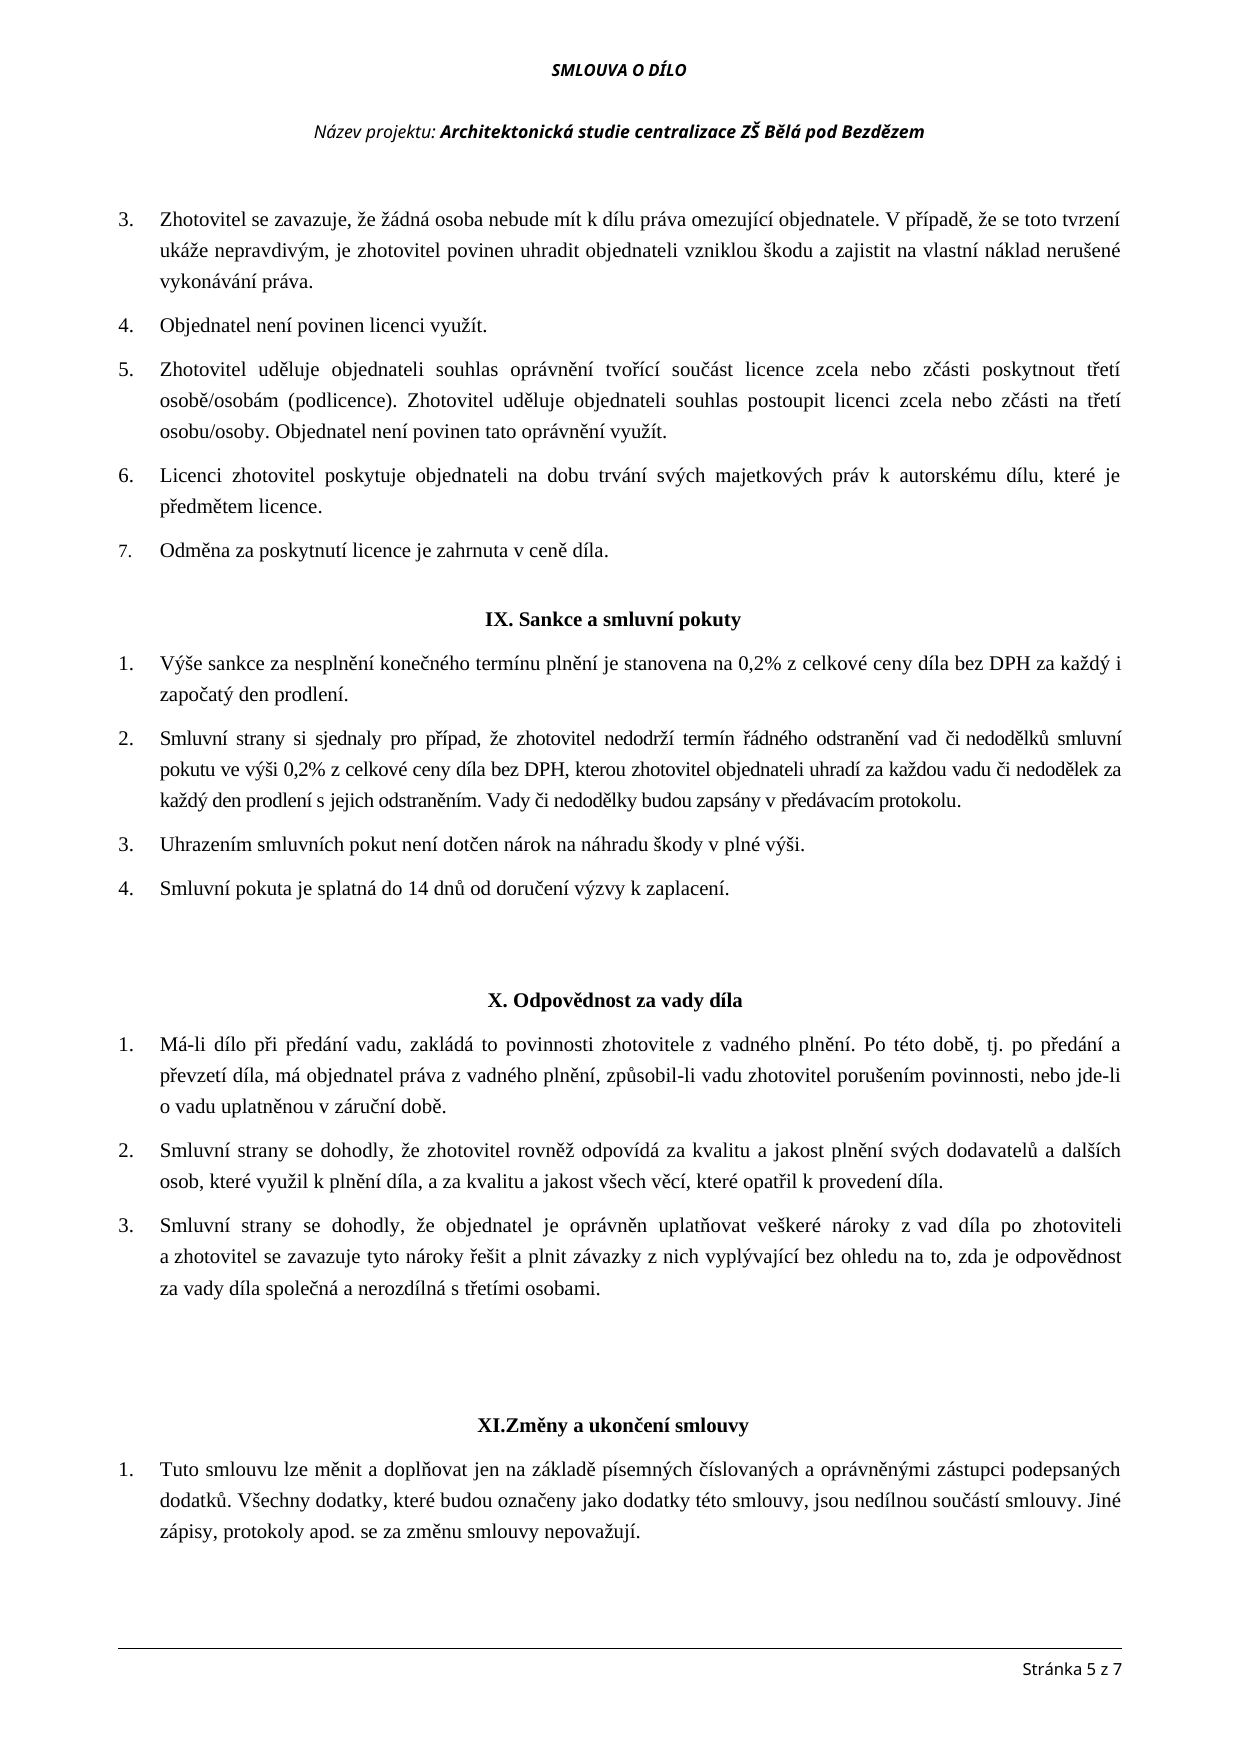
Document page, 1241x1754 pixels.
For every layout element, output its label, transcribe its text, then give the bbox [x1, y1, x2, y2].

text Smluvní strany se dohodly, že objednatel je oprávněn uplatňovat veškeré nároky z vad díla po zhotoviteli a zhotovitel se zavazuje tyto nároky řešit a plnit závazky z nich vyplývající bez ohledu na to, zda je odpovědnost za vady díla společná a nerozdílná s třetími osobami. [118, 1213, 1122, 1299]
text Tuto smlouvu lze měnit a doplňovat jen na základě písemných číslovaných a oprávněnými zástupci podepsaných dodatků. Všechny dodatky, které budou označeny jako dodatky této smlouvy, jsou nedílnou součástí smlouvy. Jiné zápisy, protokoly apod. se za změnu smlouvy nepovažují. [118, 1457, 1122, 1543]
text Zhotovitel se zavazuje, že žádná osoba nebude mít k dílu práva omezující objednatele. V případě, že se toto tvrzení ukáže nepravdivým, je zhotovitel povinen uhradit objednateli vzniklou škodu a zajistit na vlastní náklad nerušené vykonávání práva. [118, 207, 1122, 293]
text Zhotovitel uděluje objednateli souhlas oprávnění tvořící součást licence zcela nebo zčásti poskytnout třetí osobě/osobám (podlicence). Zhotovitel uděluje objednateli souhlas postoupit licenci zcela nebo zčásti na třetí osobu/osoby. Objednatel není povinen tato oprávnění využít. [118, 357, 1122, 443]
text Změny a ukončení smlouvy [118, 1413, 1122, 1437]
text Má-li dílo při předání vadu, zakládá to povinnosti zhotovitele z vadného plnění. Po této době, tj. po předání a převzetí díla, má objednatel práva z vadného plnění, způsobil-li vadu zhotovitel porušením povinnosti, nebo jde-li o vadu uplatněnou v záruční době. [118, 1032, 1122, 1118]
text Odměna za poskytnutí licence je zahrnuta v ceně díla. [118, 538, 1122, 562]
text Uhrazením smluvních pokut není dotčen nárok na náhradu škody v plné výši. [118, 832, 1122, 856]
text Sankce a smluvní pokuty [118, 607, 1122, 631]
text Licenci zhotovitel poskytuje objednateli na dobu trvání svých majetkových práv k autorskému dílu, které je předmětem licence. [118, 463, 1122, 518]
text Smluvní strany se dohodly, že zhotovitel rovněž odpovídá za kvalitu a jakost plnění svých dodavatelů a dalších osob, které využil k plnění díla, a za kvalitu a jakost všech věcí, které opatřil k provedení díla. [118, 1138, 1122, 1193]
text Objednatel není povinen licenci využít. [118, 313, 1122, 337]
text Odpovědnost za vady díla [118, 988, 1122, 1012]
text Smluvní pokuta je splatná do 14 dnů od doručení výzvy k zaplacení. [118, 876, 1122, 899]
text Výše sankce za nesplnění konečného termínu plnění je stanovena na 0,2% z celkové ceny díla bez DPH za každý i započatý den prodlení. [118, 651, 1122, 706]
text Smluvní strany si sjednaly pro případ, že zhotovitel nedodrží termín řádného odstranění vad či nedodělků smluvní pokutu ve výši 0,2% z celkové ceny díla bez DPH, kterou zhotovitel objednateli uhradí za každou vadu či nedodělek za každý den prodlení s jejich odstraněním. Vady či nedodělky budou zapsány v předávacím protokolu. [118, 726, 1122, 812]
